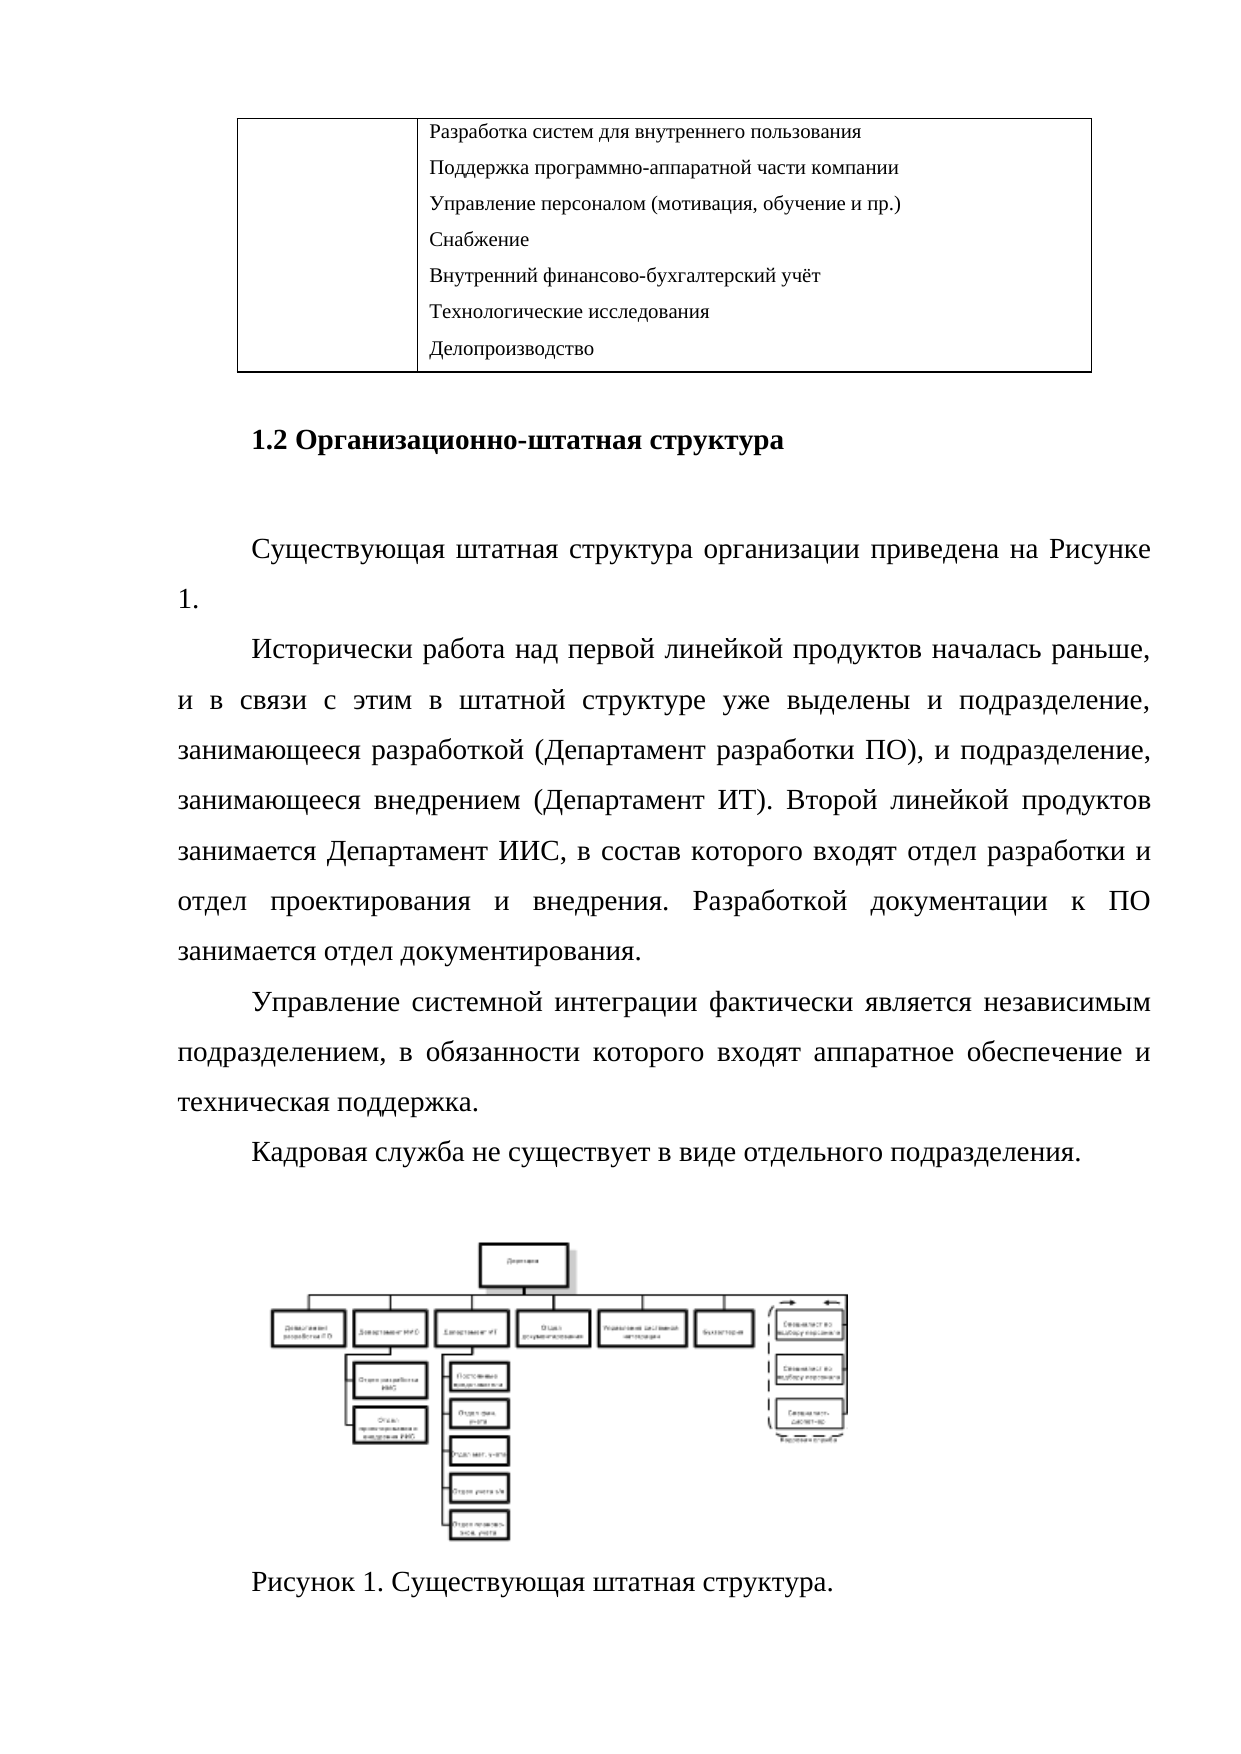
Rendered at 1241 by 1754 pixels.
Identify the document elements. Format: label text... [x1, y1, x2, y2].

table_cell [238, 119, 417, 371]
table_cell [418, 119, 1091, 371]
text Исторически работа над первой линейкой продуктов началась раньше, и в связи с этим в штатной структуре уже выделены и подразделение, занимающееся разработкой (Департамент разработки ПО), и подразделение, занимающееся внедрением (Департамент ИТ). Второй линейкой продуктов занимается Департамент ИИС, в состав которого входят отдел разработки и отдел проектирования и внедрения. Разработкой документации к ПО занимается отдел документирования. [177, 631, 1152, 967]
text Существующая штатная структура организации приведена на Рисунке 1. [177, 531, 1152, 615]
text Рисунок 1. Существующая штатная структура. [177, 1564, 1152, 1598]
text Кадровая служба не существует в виде отдельного подразделения. [177, 1134, 1152, 1168]
picture [251, 1235, 848, 1553]
text Управление системной интеграции фактически является независимым подразделением, в обязанности которого входят аппаратное обеспечение и техническая поддержка. [177, 984, 1152, 1118]
text 1.2 Организационно-штатная структура [177, 422, 1152, 456]
